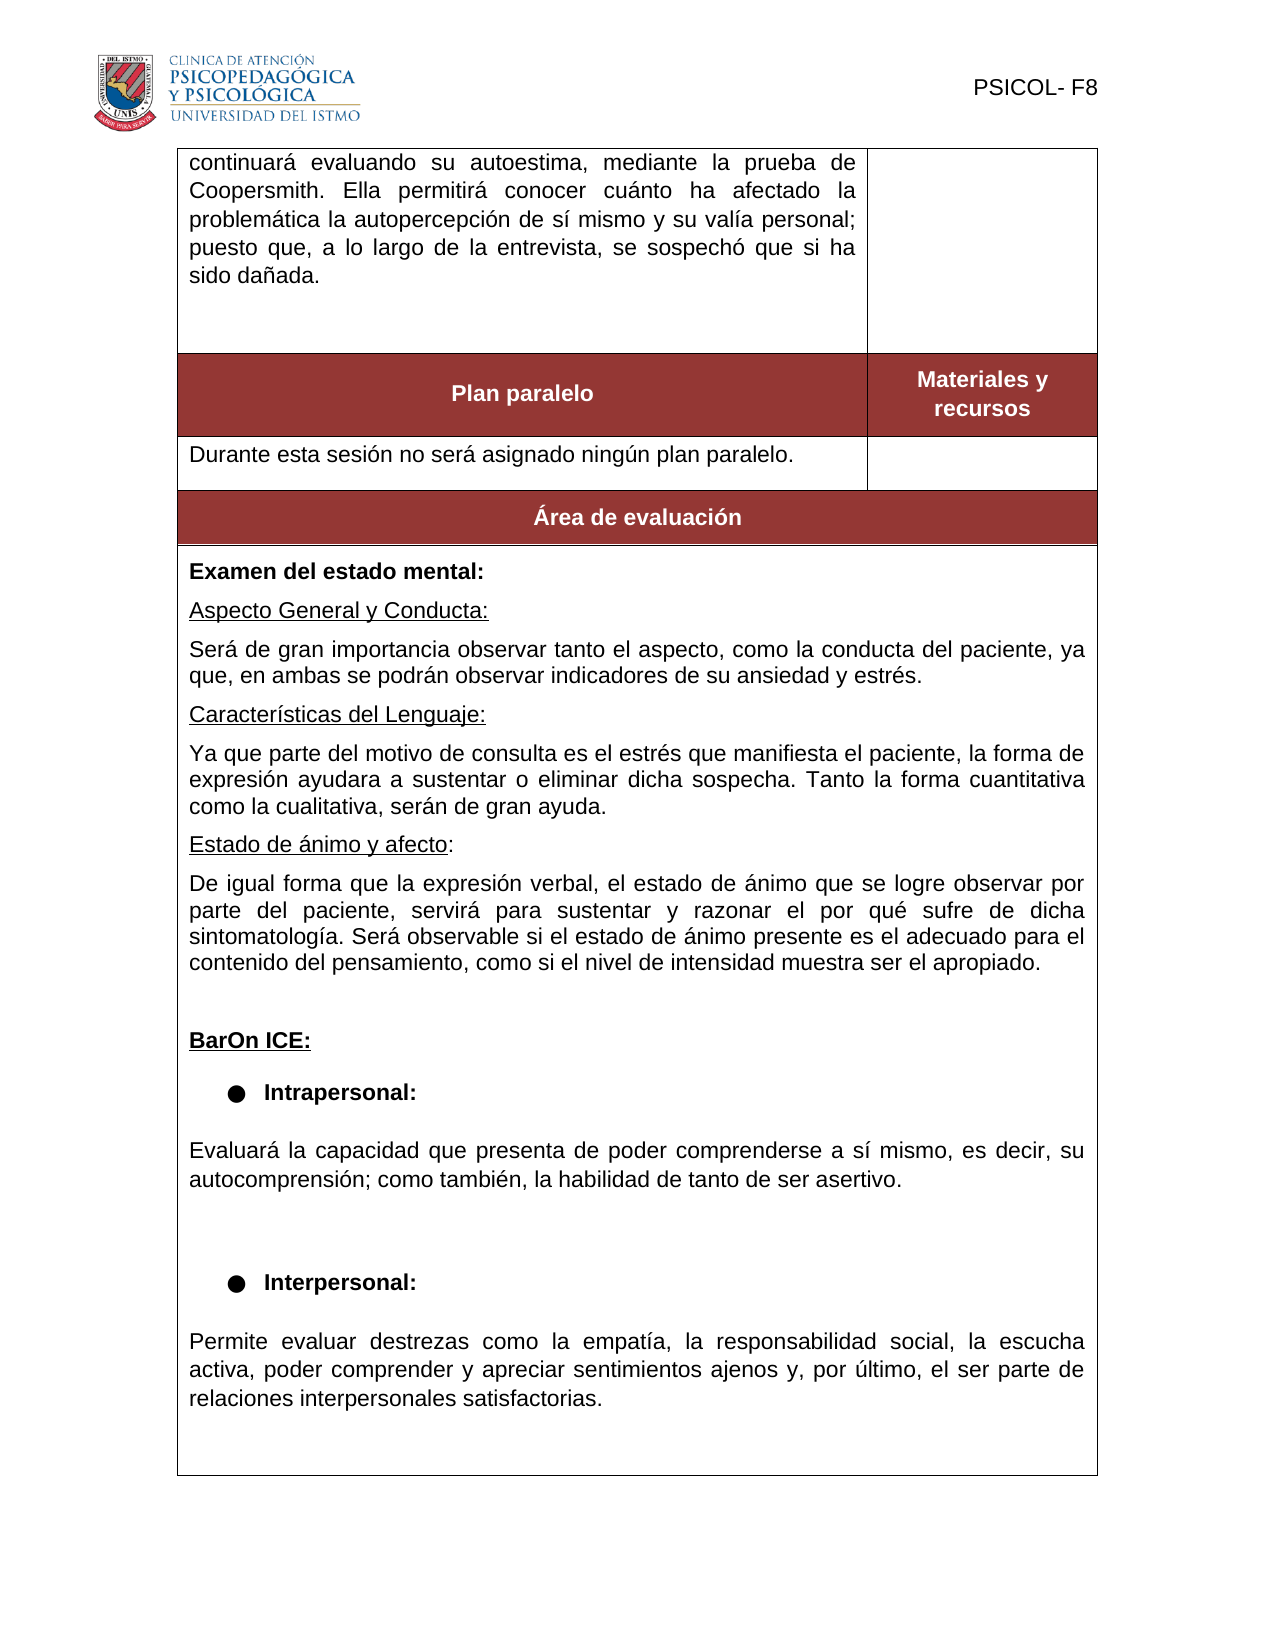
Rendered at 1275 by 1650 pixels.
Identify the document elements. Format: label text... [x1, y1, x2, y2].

table_cell Área de evaluación [178, 491, 1097, 544]
table_cell Durante esta sesión no será asignado ningún plan paralelo. [178, 437, 867, 490]
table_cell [178, 149, 867, 353]
table_cell Plan paralelo [178, 354, 867, 436]
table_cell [868, 149, 1097, 353]
table_cell Materiales y recursos [868, 354, 1097, 436]
table_cell [868, 437, 1097, 490]
picture [42, 25, 422, 166]
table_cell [178, 546, 1097, 1475]
